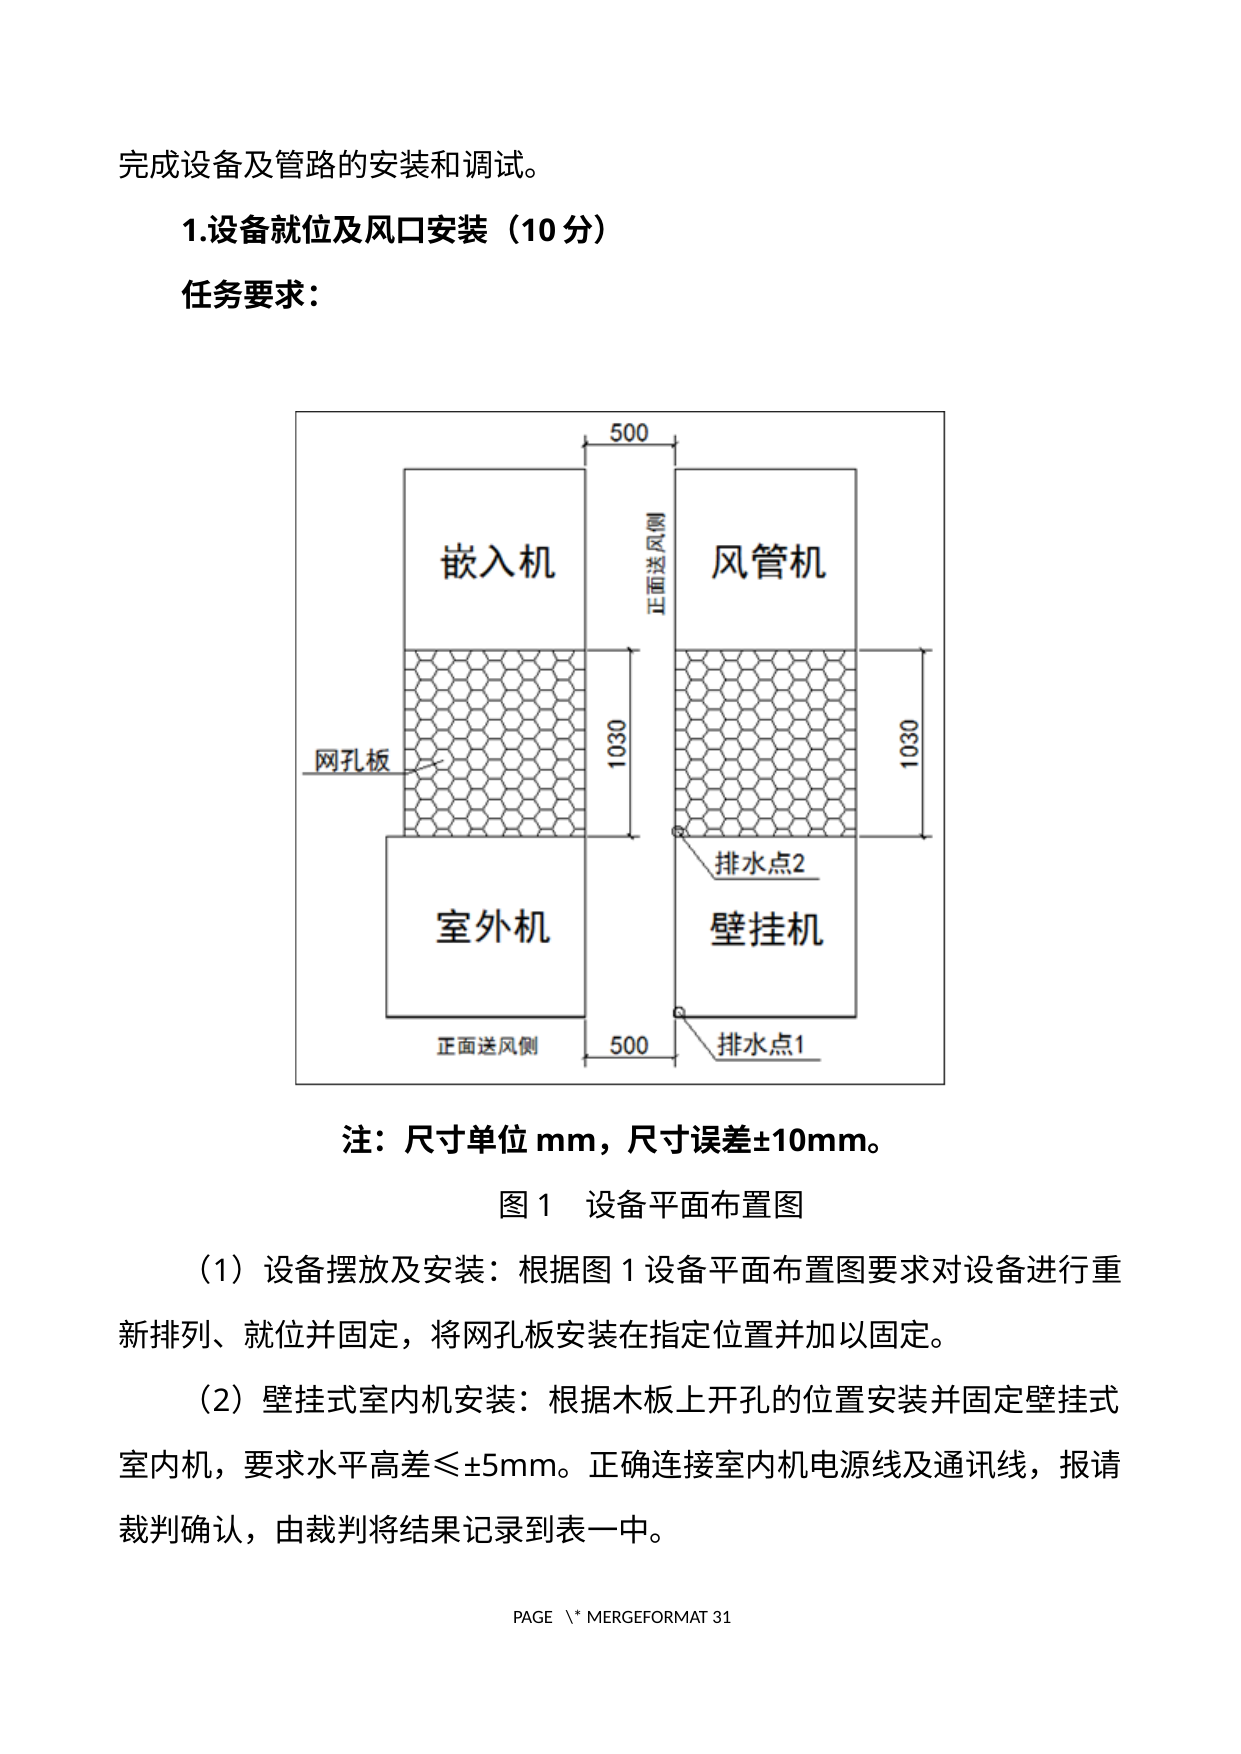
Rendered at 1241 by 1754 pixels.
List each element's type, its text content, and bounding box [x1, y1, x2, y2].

text 1.设备就位及风口安装（10分） [118, 195, 1122, 260]
text （1）设备摆放及安装：根据图1设备平面布置图要求对设备进行重新排列、就位并固定，将网孔板安装在指定位置并加以固定。 [118, 1235, 1122, 1365]
text 任务要求： [118, 260, 1122, 325]
text （2）壁挂式室内机安装：根据木板上开孔的位置安装并固定壁挂式室内机，要求水平高差≤±5mm。正确连接室内机电源线及通讯线，报请裁判确认，由裁判将结果记录到表一中。 [118, 1365, 1122, 1560]
text 图1 设备平面布置图 [118, 1170, 1122, 1235]
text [118, 130, 1122, 195]
picture [295, 411, 947, 1087]
text 注：尺寸单位mm，尺寸误差±10mm。 [118, 1105, 1122, 1170]
